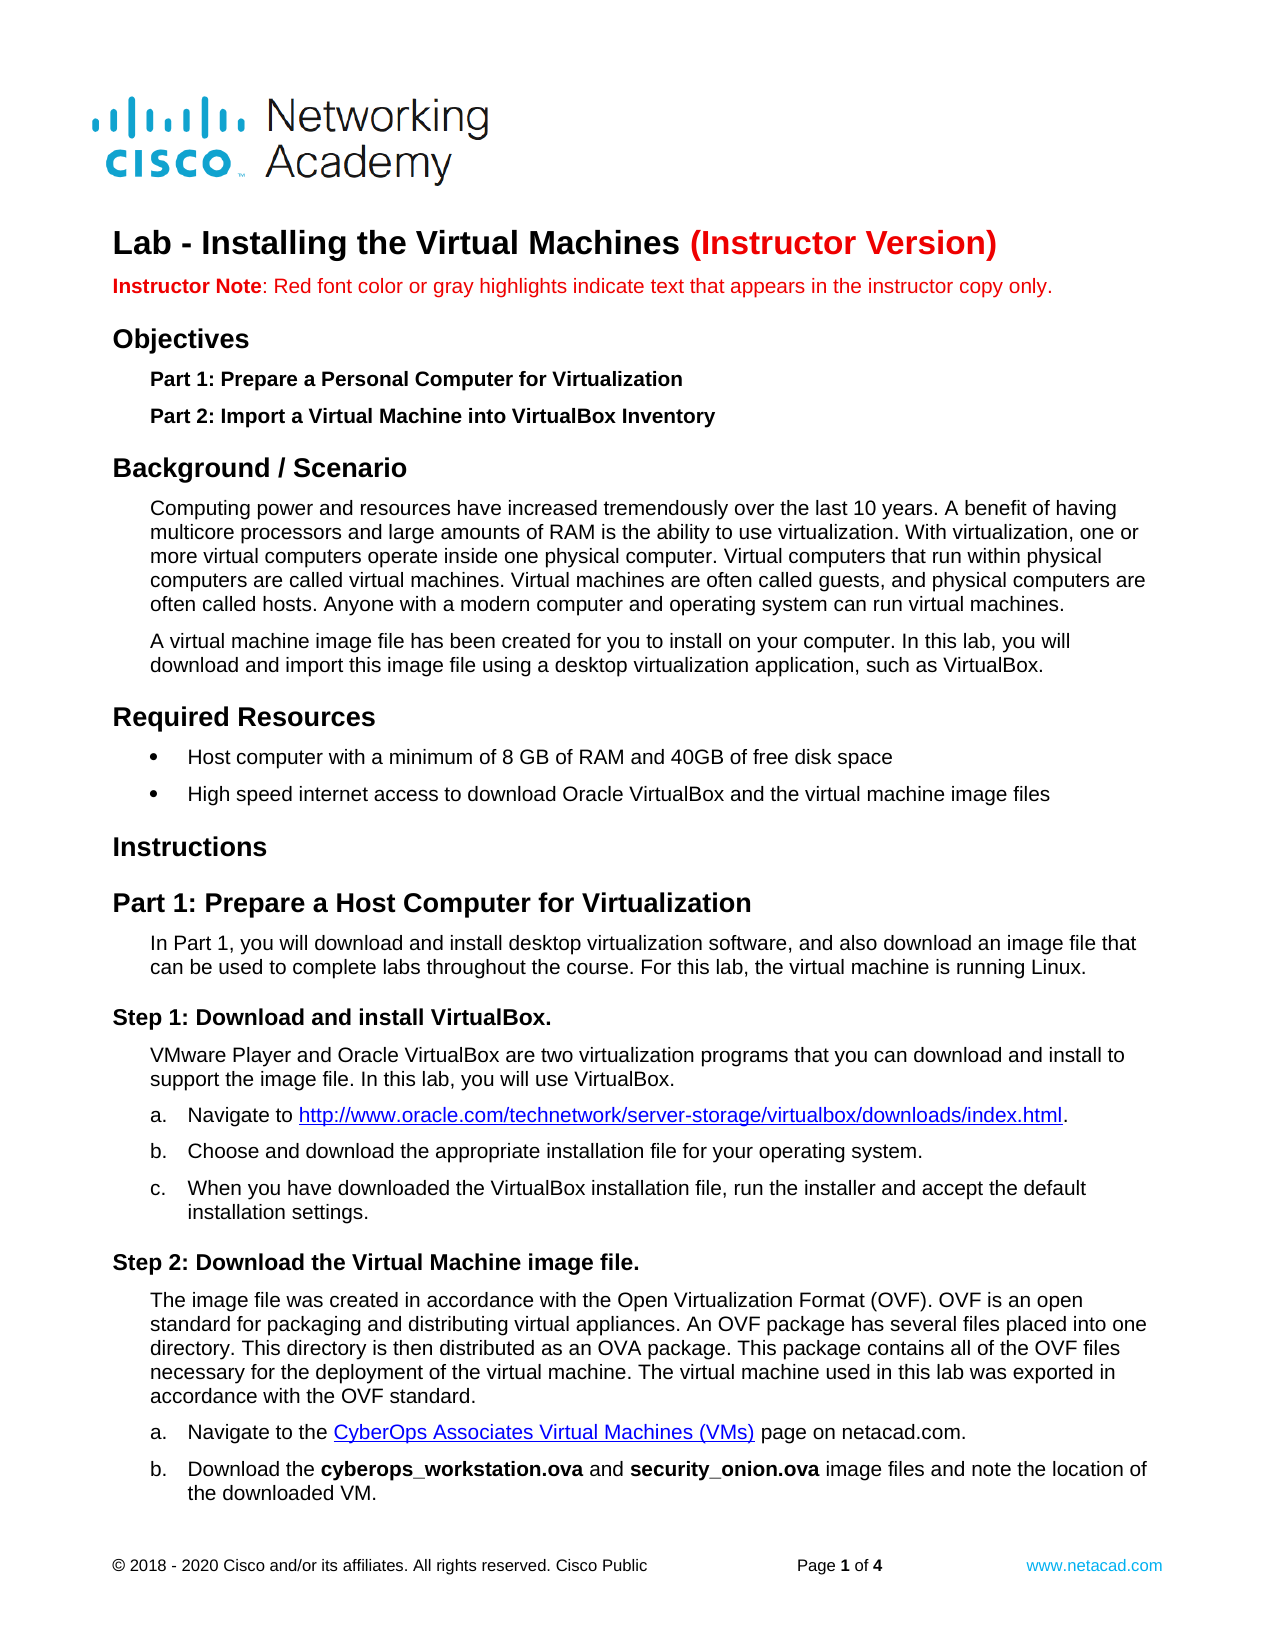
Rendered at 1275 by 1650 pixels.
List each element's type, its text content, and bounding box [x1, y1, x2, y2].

text A virtual machine image file has been created for you to install on your computer. In this lab, you will download and import this image file using a desktop virtualization application, such as VirtualBox. [150, 628, 1162, 676]
text Computing power and resources have increased tremendously over the last 10 years. A benefit of having multicore processors and large amounts of RAM is the ability to use virtualization. With virtualization, one or more virtual computers operate inside one physical computer. Virtual computers that run within physical computers are called virtual machines. Virtual machines are often called guests, and physical computers are often called hosts. Anyone with a modern computer and operating system can run virtual machines. [150, 496, 1162, 616]
text Part 1: Prepare a Personal Computer for Virtualization [150, 367, 1162, 391]
text Download the cyberops_workstation.ova and security_onion.ova image files and note the location of the downloaded VM. [150, 1456, 1162, 1504]
text Part 2: Import a Virtual Machine into VirtualBox Inventory [150, 403, 1162, 427]
text Navigate to the CyberOps Associates Virtual Machines (VMs) page on netacad.com. [150, 1420, 1162, 1444]
text The image file was created in accordance with the Open Virtualization Format (OVF). OVF is an open standard for packaging and distributing virtual appliances. An OVF package has several files placed into one directory. This directory is then distributed as an OVA package. This package contains all of the OVF files necessary for the deployment of the virtual machine. The virtual machine used in this lab was exported in accordance with the OVF standard. [150, 1288, 1162, 1407]
subtitle Instructions [112, 831, 1162, 862]
text VMware Player and Oracle VirtualBox are two virtualization programs that you can download and install to support the image file. In this lab, you will use VirtualBox. [150, 1042, 1162, 1090]
title (Instructor Version) [112, 223, 1162, 262]
subtitle Required Resources [112, 701, 1162, 733]
text Choose and download the appropriate installation file for your operating system. [150, 1139, 1162, 1163]
subtitle Download the Virtual Machine image file. [112, 1249, 1162, 1275]
subtitle Download and install VirtualBox. [112, 1004, 1162, 1030]
text When you have downloaded the VirtualBox installation file, run the installer and accept the default installation settings. [150, 1176, 1162, 1224]
text Instructor Note: Red font color or gray highlights indicate text that appears in the instructor copy only. [112, 274, 1162, 298]
text In Part 1, you will download and install desktop virtualization software, and also download an image file that can be used to complete labs throughout the course. For this lab, the virtual machine is running Linux. [150, 931, 1162, 979]
text Host computer with a minimum of 8 GB of RAM and 40GB of free disk space [150, 745, 1162, 769]
picture [82, 81, 507, 214]
text Navigate to http://www.oracle.com/technetwork/server-storage/virtualbox/downloads/index.html. [150, 1103, 1162, 1127]
subtitle Objectives [112, 323, 1162, 354]
subtitle Prepare a Host Computer for Virtualization [112, 887, 1162, 918]
text High speed internet access to download Oracle VirtualBox and the virtual machine image files [150, 782, 1162, 806]
subtitle Background / Scenario [112, 452, 1162, 484]
